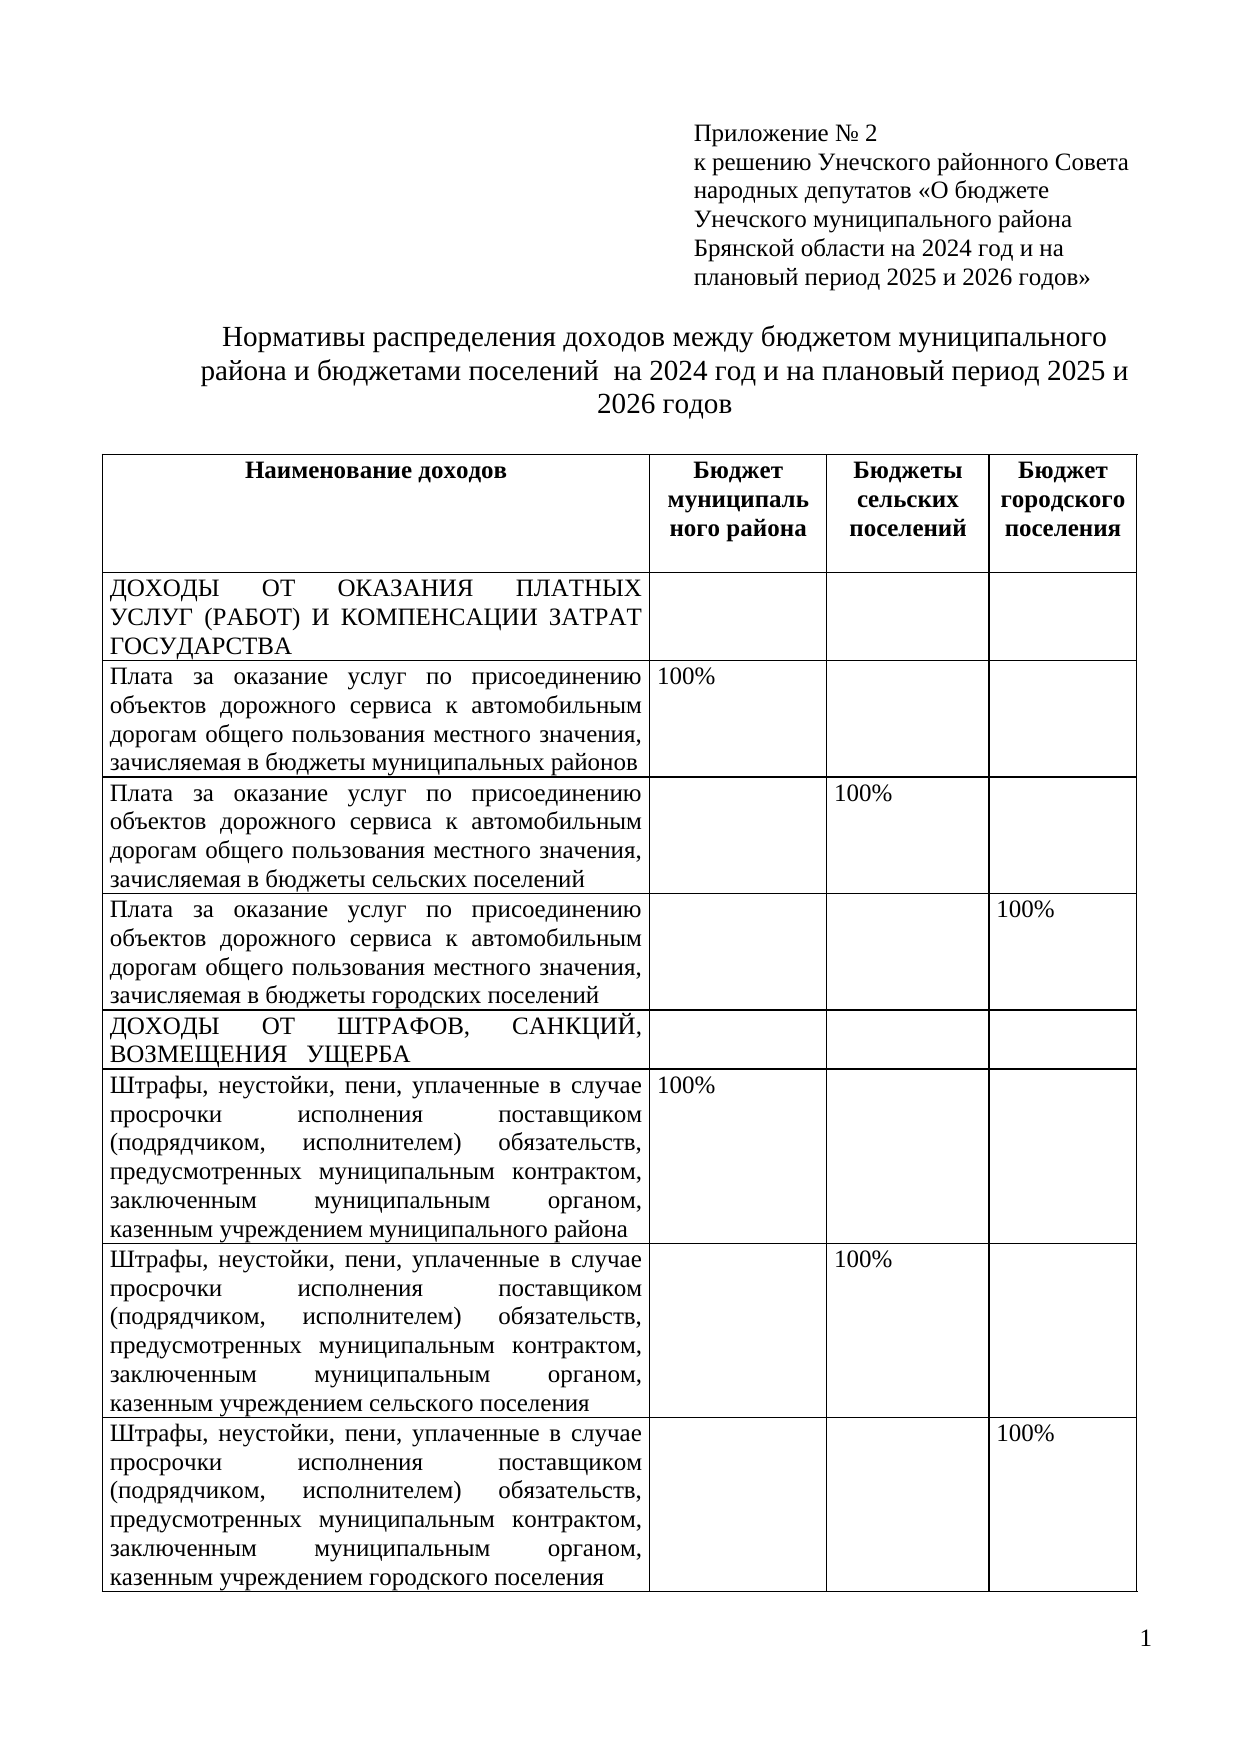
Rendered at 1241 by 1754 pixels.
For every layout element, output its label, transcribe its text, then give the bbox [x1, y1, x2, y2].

table_header Бюджеты сельских поселений [827, 455, 988, 572]
text плановый период 2025 и 2026 годов» [620, 262, 1152, 291]
text Нормативы распределения доходов между бюджетом муниципального района и бюджетами поселений на 2024 год и на плановый период 2025 и 2026 годов [177, 319, 1152, 420]
table_cell [650, 1418, 826, 1591]
table_header Бюджет муниципаль ного района [650, 455, 826, 572]
text Унечского муниципального района [620, 204, 1152, 233]
table_cell ДОХОДЫ ОТ ШТРАФОВ, САНКЦИЙ, ВОЗМЕЩЕНИЯ УЩЕРБА [103, 1011, 649, 1068]
table_cell [827, 1070, 988, 1242]
table_cell [650, 1244, 826, 1416]
table_header Наименование доходов [103, 455, 649, 572]
table_cell [990, 1244, 1136, 1416]
table_cell [650, 894, 826, 1009]
table_cell 100% [990, 1418, 1136, 1591]
table_cell 100% [650, 1070, 826, 1242]
table_cell 100% [990, 894, 1136, 1009]
table_cell Штрафы, неустойки, пени, уплаченные в случае просрочки исполнения поставщиком (подрядчиком, исполнителем) обязательств, предусмотренных муниципальным контрактом, заключенным муниципальным органом, казенным учреждением сельского поселения [103, 1244, 649, 1416]
table_cell [990, 1070, 1136, 1242]
table_cell Штрафы, неустойки, пени, уплаченные в случае просрочки исполнения поставщиком (подрядчиком, исполнителем) обязательств, предусмотренных муниципальным контрактом, заключенным муниципальным органом, казенным учреждением городского поселения [103, 1418, 649, 1591]
table_cell [990, 573, 1136, 659]
table_cell 100% [827, 1244, 988, 1416]
table_cell [990, 778, 1136, 893]
table_cell [650, 1011, 826, 1068]
table_cell [990, 1011, 1136, 1068]
table_cell [827, 1011, 988, 1068]
text Брянской области на 2024 год и на [620, 233, 1152, 262]
table_cell Плата за оказание услуг по присоединению объектов дорожного сервиса к автомобильным дорогам общего пользования местного значения, зачисляемая в бюджеты муниципальных районов [103, 661, 649, 776]
text Приложение № 2 [620, 118, 1152, 147]
table_cell Штрафы, неустойки, пени, уплаченные в случае просрочки исполнения поставщиком (подрядчиком, исполнителем) обязательств, предусмотренных муниципальным контрактом, заключенным муниципальным органом, казенным учреждением муниципального района [103, 1070, 649, 1242]
table_cell [827, 1418, 988, 1591]
table_cell Плата за оказание услуг по присоединению объектов дорожного сервиса к автомобильным дорогам общего пользования местного значения, зачисляемая в бюджеты сельских поселений [103, 778, 649, 893]
table_cell [650, 778, 826, 893]
table_cell 100% [827, 778, 988, 893]
table_cell [827, 894, 988, 1009]
text к решению Унечского районного Совета [620, 147, 1152, 176]
table_cell [990, 661, 1136, 776]
table_cell Плата за оказание услуг по присоединению объектов дорожного сервиса к автомобильным дорогам общего пользования местного значения, зачисляемая в бюджеты городских поселений [103, 894, 649, 1009]
table_header Бюджет городского поселения [990, 455, 1136, 572]
table_cell [827, 573, 988, 659]
text народных депутатов «О бюджете [620, 176, 1152, 204]
table_cell 100% [650, 661, 826, 776]
table_cell [827, 661, 988, 776]
table_cell [650, 573, 826, 659]
table_cell ДОХОДЫ ОТ ОКАЗАНИЯ ПЛАТНЫХ УСЛУГ (РАБОТ) И КОМПЕНСАЦИИ ЗАТРАТ ГОСУДАРСТВА [103, 573, 649, 659]
